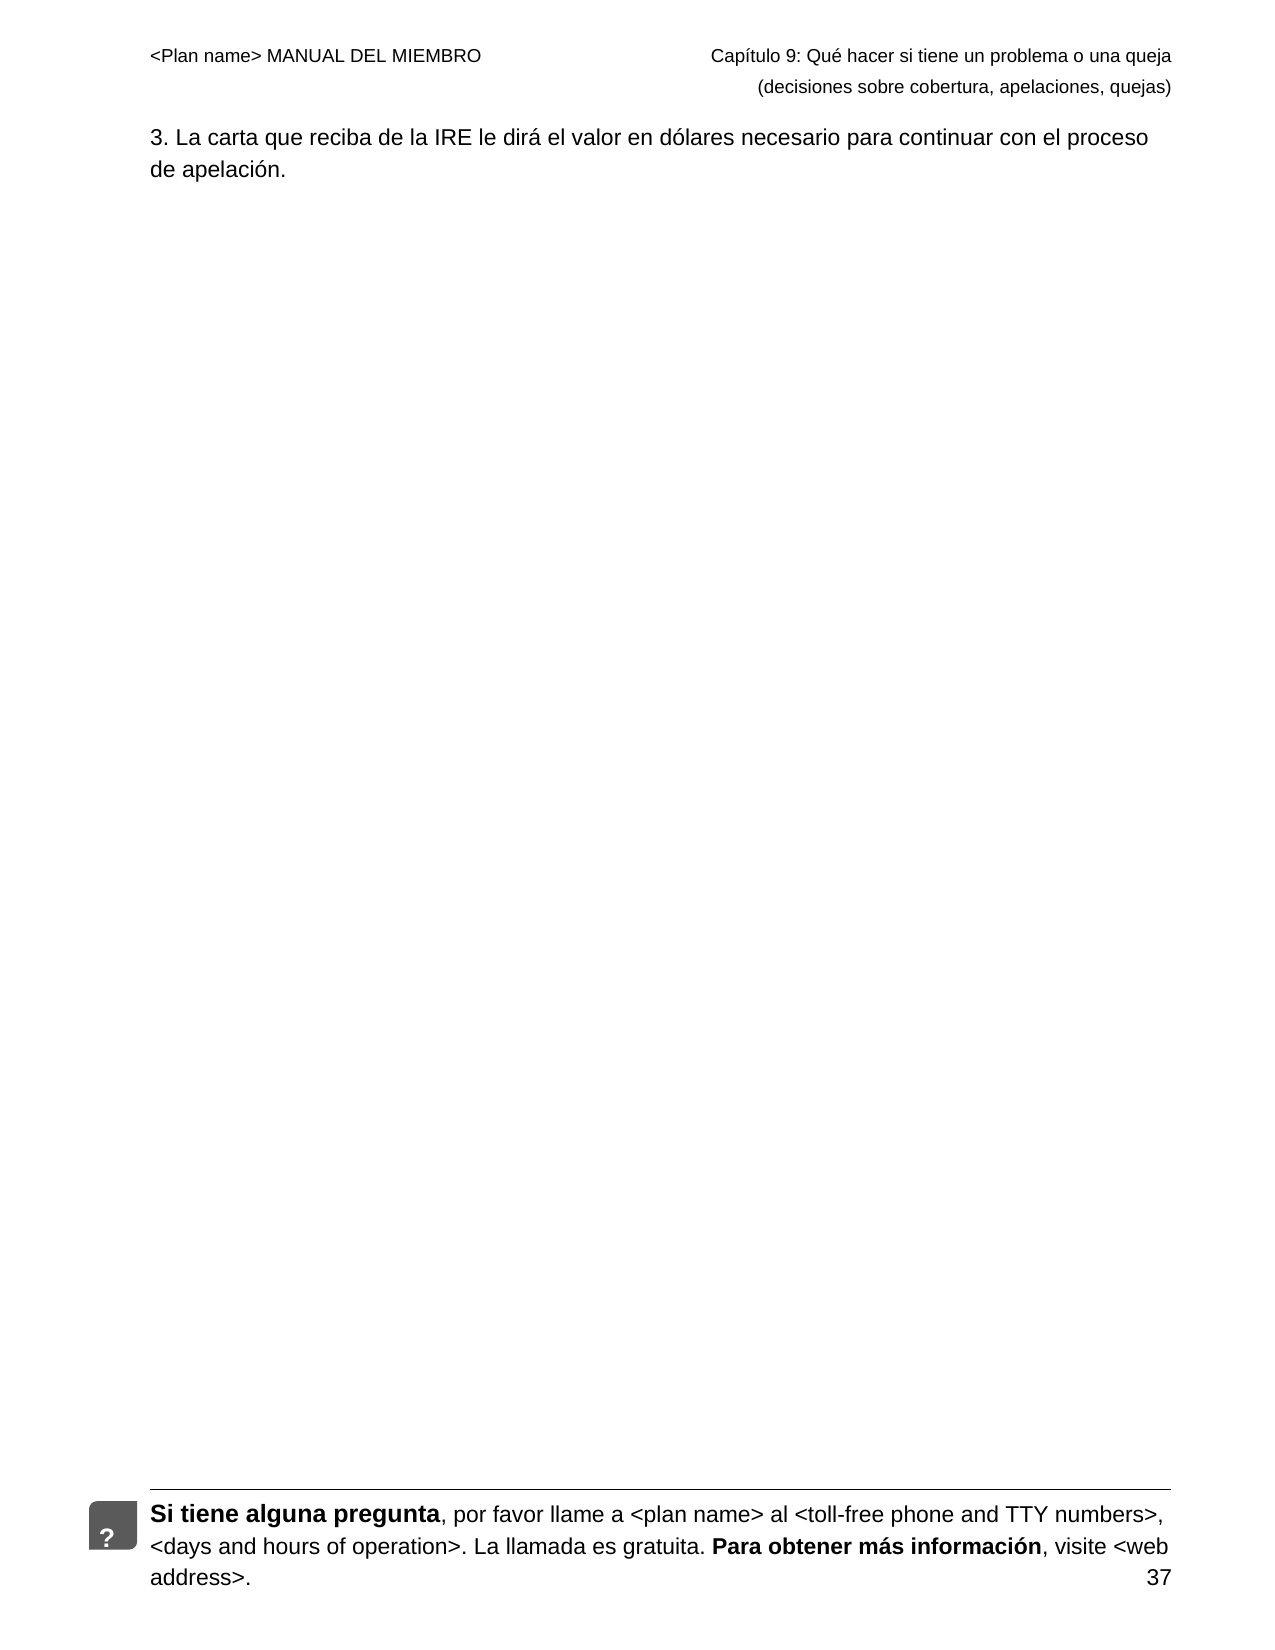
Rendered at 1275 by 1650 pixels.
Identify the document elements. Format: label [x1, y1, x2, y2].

text [150, 121, 1171, 183]
